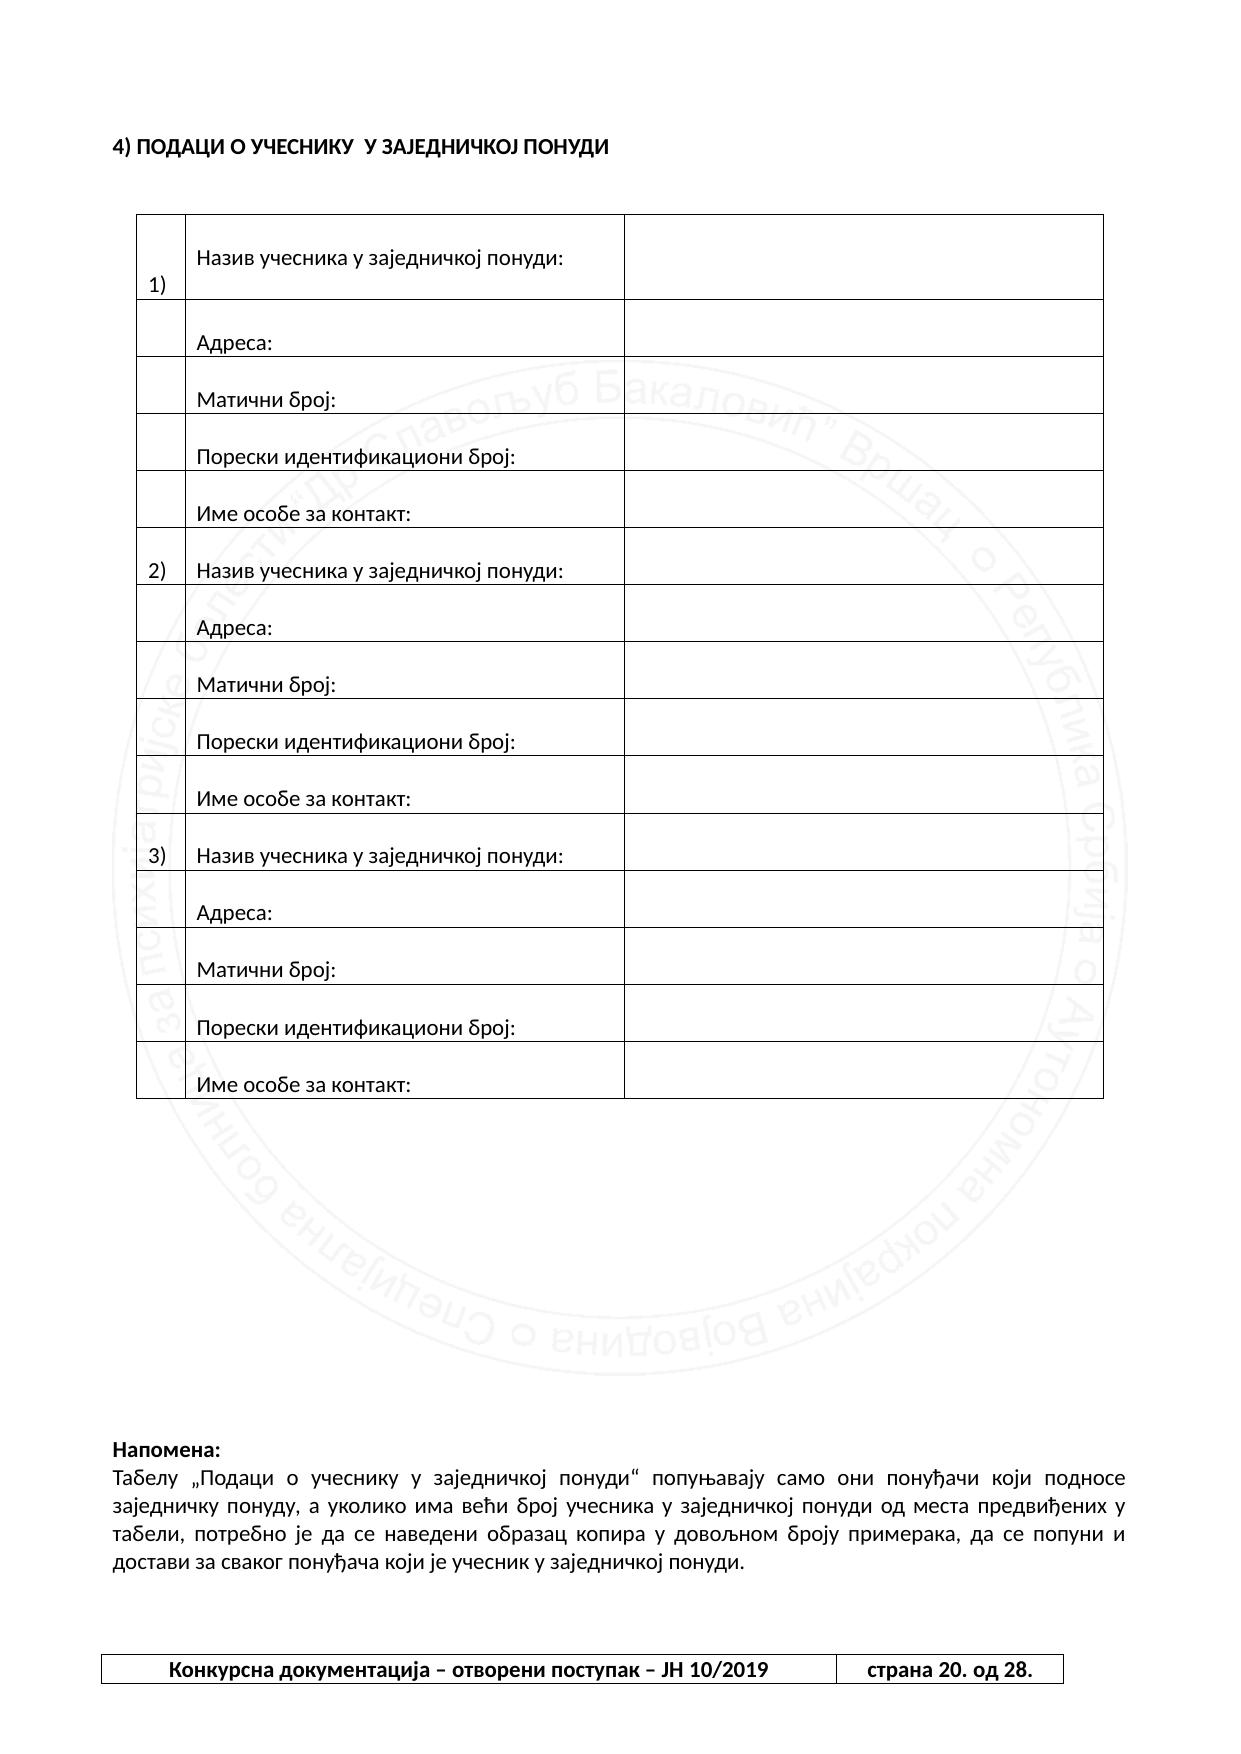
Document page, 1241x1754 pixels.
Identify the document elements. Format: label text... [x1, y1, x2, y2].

table_cell Матични број: [186, 357, 624, 413]
table_cell Адреса: [186, 871, 624, 927]
table_cell [625, 814, 1103, 869]
table_cell [625, 528, 1103, 584]
table_cell Порески идентификациони број: [186, 699, 624, 755]
table_cell 3) [137, 814, 185, 869]
table_cell 2) [137, 528, 185, 584]
table_header [625, 215, 1103, 299]
table_cell [137, 1042, 185, 1098]
table_cell Порески идентификациони број: [186, 985, 624, 1041]
table_cell [625, 928, 1103, 984]
table_cell [137, 699, 185, 755]
table_cell [625, 642, 1103, 698]
table_cell Адреса: [186, 300, 624, 356]
table_cell [137, 871, 185, 927]
table_cell [625, 1042, 1103, 1098]
table_cell Име особе за контакт: [186, 756, 624, 812]
text Табелу „Подаци о учеснику у заједничкој понуди“ попуњавају само они понуђачи који подносе заједничку понуду, а уколико има већи број учесника у заједничкој понуди од места предвиђених у табели, потребно је да се наведени образац копира у довољном броју примерака, да се попуни и достави за сваког понуђача који је учесник у заједничкој понуди. [112, 1463, 1128, 1575]
table_cell [137, 928, 185, 984]
table_cell [137, 300, 185, 356]
table_cell [137, 756, 185, 812]
table_cell [137, 414, 185, 470]
table_cell [625, 585, 1103, 641]
table_cell Име особе за контакт: [186, 1042, 624, 1098]
table_cell [625, 471, 1103, 527]
table_cell [625, 985, 1103, 1041]
table_header Назив учесника у заједничкој понуди: [186, 215, 624, 299]
table_cell Матични број: [186, 642, 624, 698]
table_cell [625, 699, 1103, 755]
table_cell [137, 585, 185, 641]
table_cell Име особе за контакт: [186, 471, 624, 527]
table_cell [625, 756, 1103, 812]
text Напомена: [112, 1435, 1128, 1463]
table_cell [137, 985, 185, 1041]
table_cell [625, 300, 1103, 356]
table_cell [625, 414, 1103, 470]
table_cell Порески идентификациони број: [186, 414, 624, 470]
table_cell [137, 471, 185, 527]
table_cell [625, 357, 1103, 413]
table_cell Адреса: [186, 585, 624, 641]
table_cell Назив учесника у заједничкој понуди: [186, 528, 624, 584]
table_cell [137, 642, 185, 698]
table_cell [137, 357, 185, 413]
table_cell Матични број: [186, 928, 624, 984]
table_cell Назив учесника у заједничкој понуди: [186, 814, 624, 869]
table_header 1) [137, 215, 185, 299]
table_cell [625, 871, 1103, 927]
text 4) ПОДАЦИ О УЧЕСНИКУ У ЗАЈЕДНИЧКОЈ ПОНУДИ [112, 132, 1128, 161]
